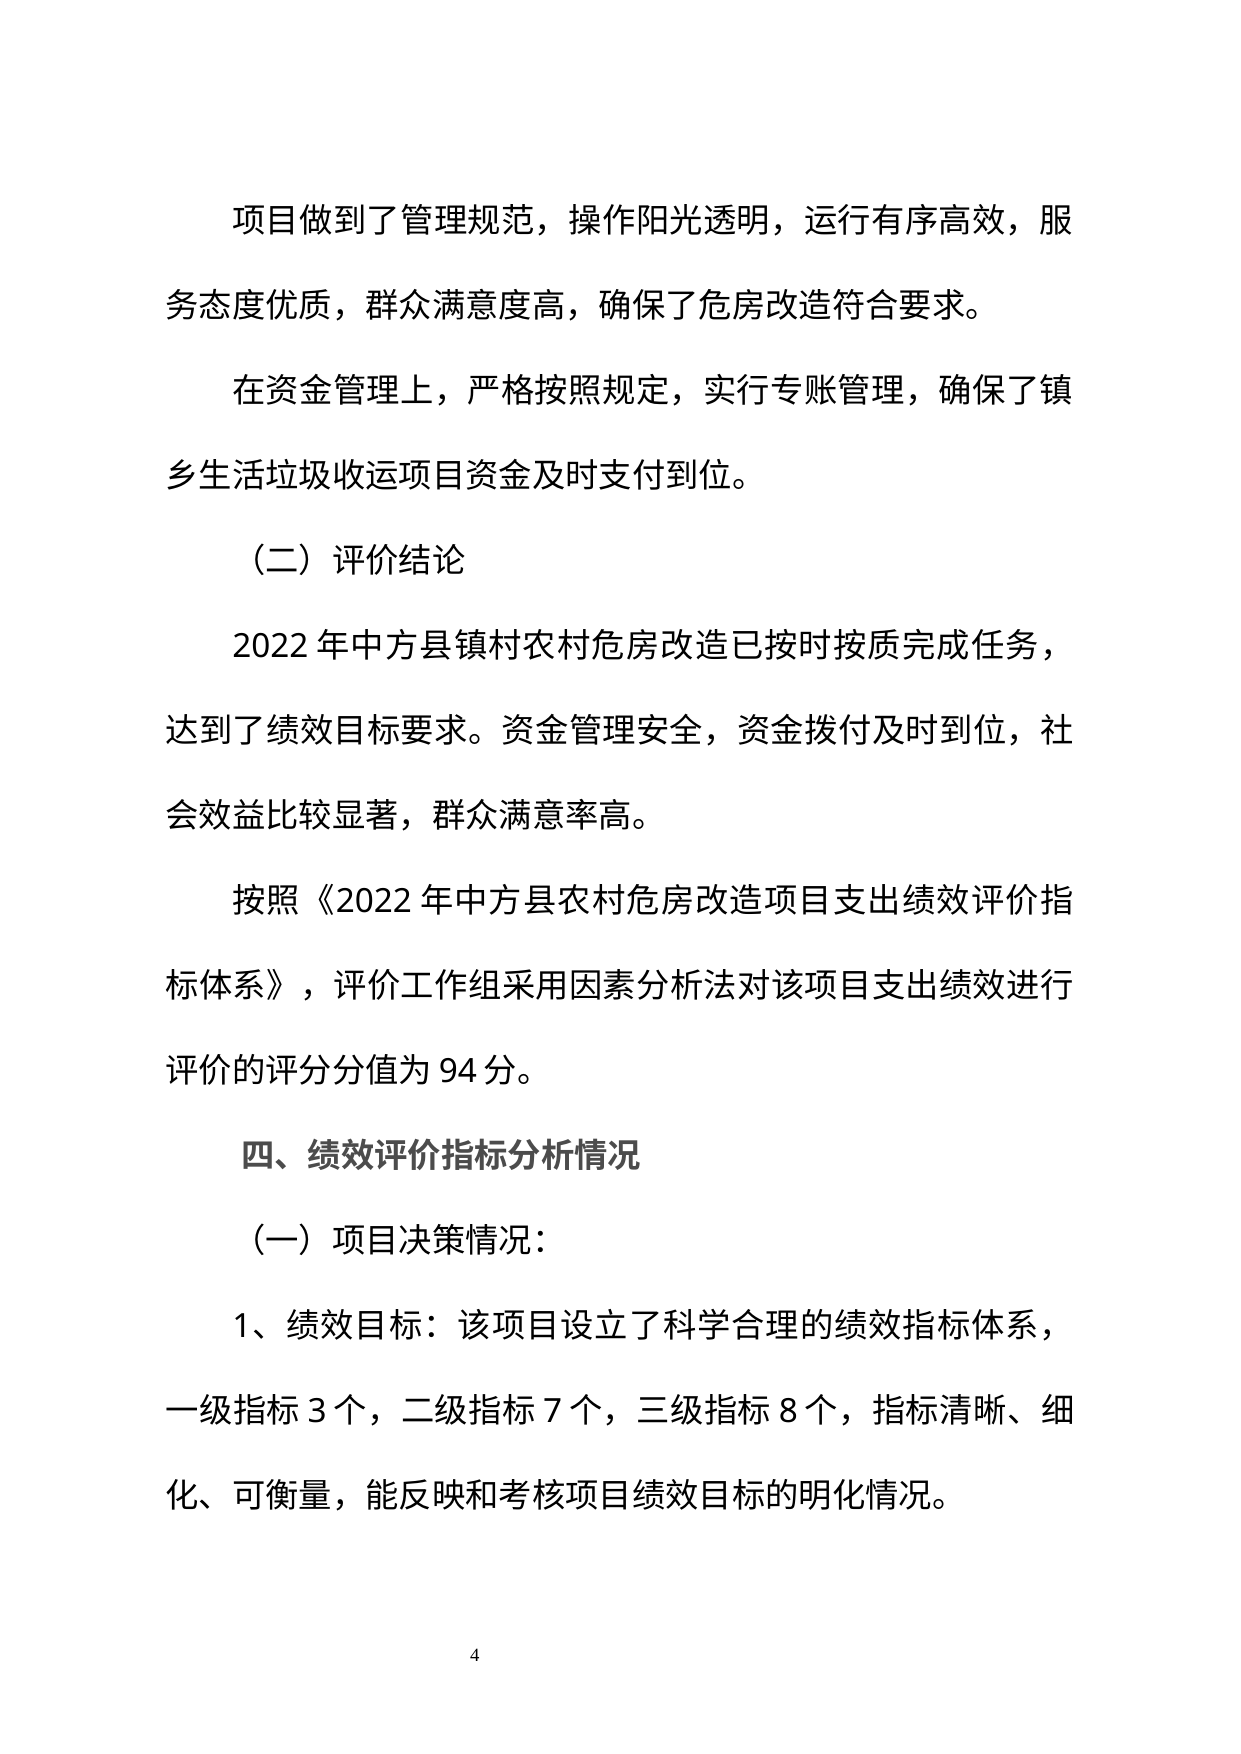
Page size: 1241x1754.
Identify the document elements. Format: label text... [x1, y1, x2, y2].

text 1、绩效目标：该项目设立了科学合理的绩效指标体系，一级指标3个，二级指标7个，三级指标8个，指标清晰、细化、可衡量，能反映和考核项目绩效目标的明化情况。 [165, 1281, 1075, 1536]
text 按照《2022年中方县农村危房改造项目支出绩效评价指标体系》，评价工作组采用因素分析法对该项目支出绩效进行评价的评分分值为94分。 [165, 856, 1075, 1111]
text 2022年中方县镇村农村危房改造已按时按质完成任务，达到了绩效目标要求。资金管理安全，资金拨付及时到位，社会效益比较显著，群众满意率高。 [165, 601, 1075, 856]
text （一）项目决策情况： [165, 1196, 1075, 1281]
text 在资金管理上，严格按照规定，实行专账管理，确保了镇乡生活垃圾收运项目资金及时支付到位。 [165, 346, 1075, 516]
text 四、绩效评价指标分析情况 [165, 1111, 1075, 1196]
text （二）评价结论 [165, 516, 1075, 601]
text 项目做到了管理规范，操作阳光透明，运行有序高效，服务态度优质，群众满意度高，确保了危房改造符合要求。 [165, 176, 1075, 346]
